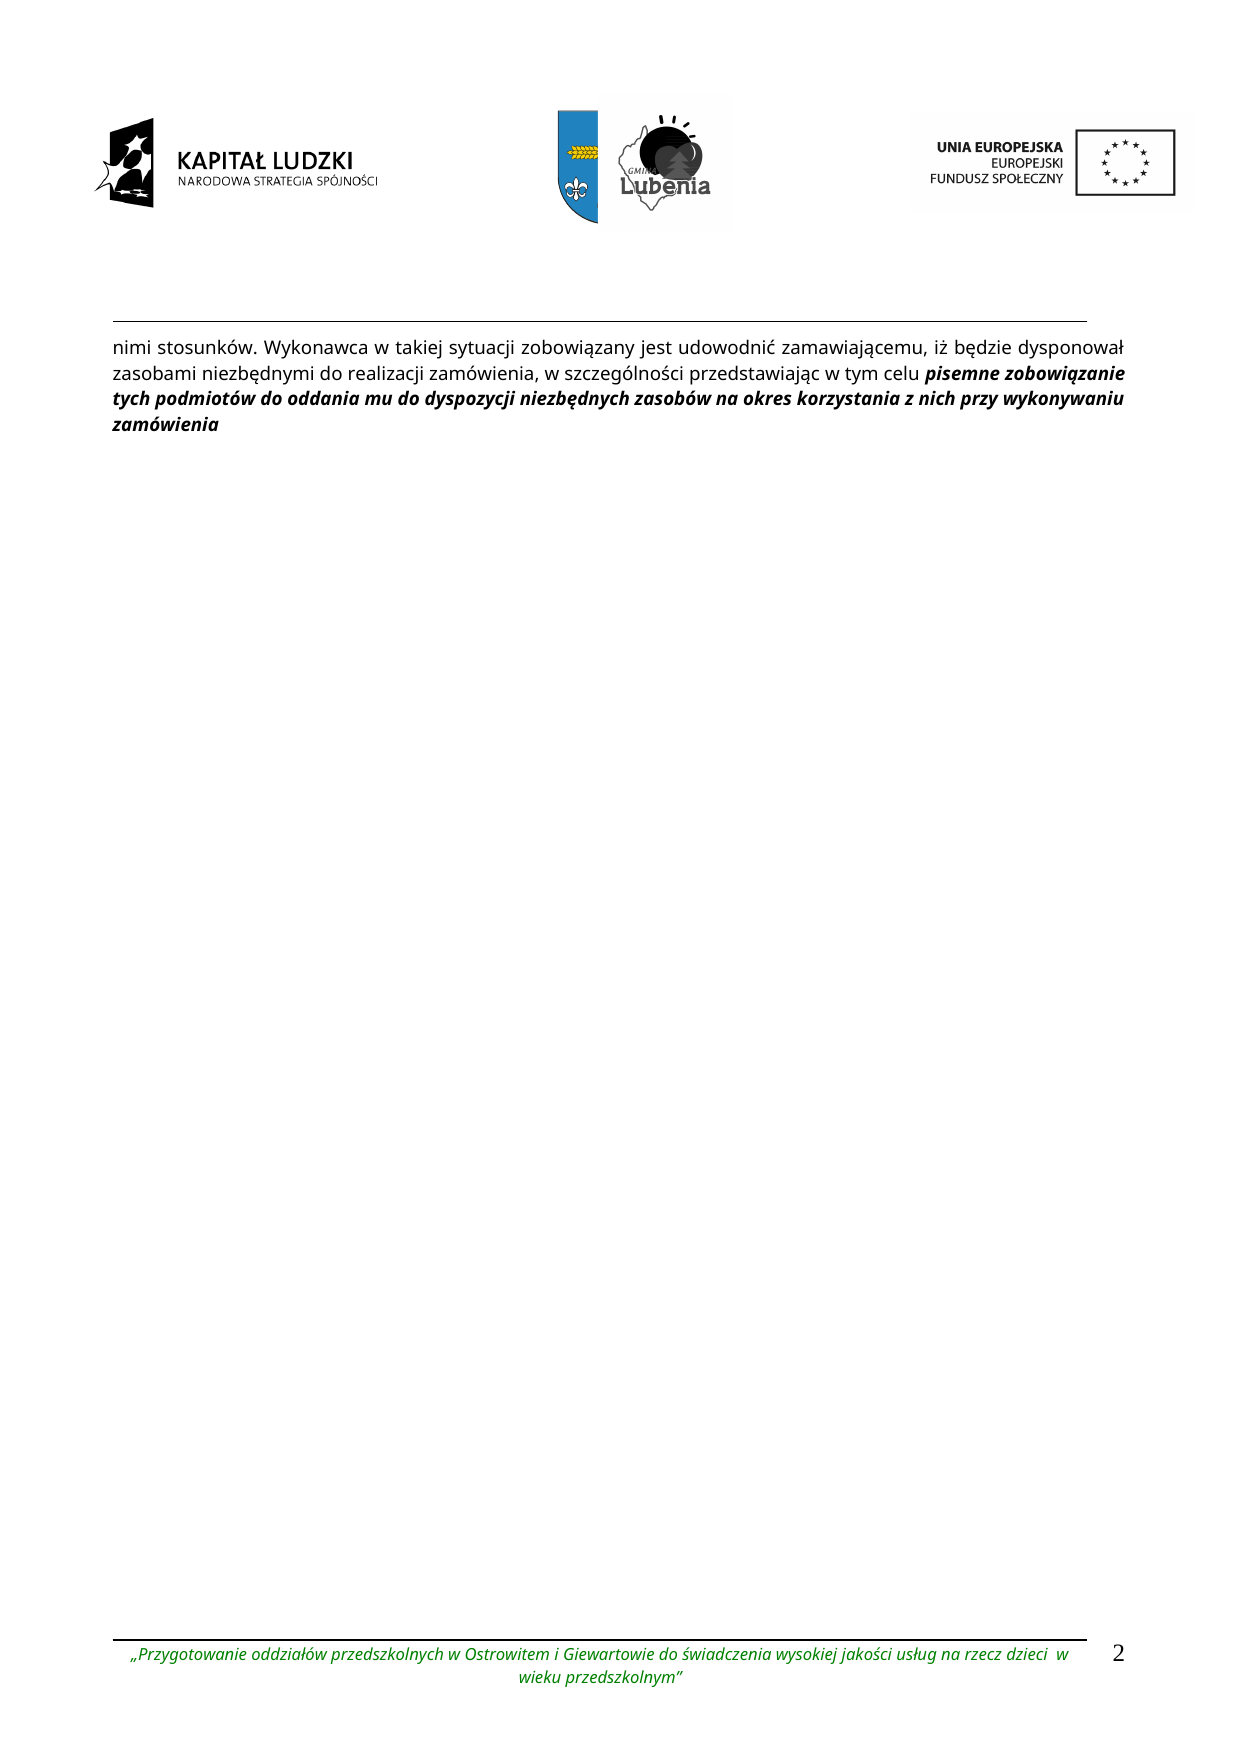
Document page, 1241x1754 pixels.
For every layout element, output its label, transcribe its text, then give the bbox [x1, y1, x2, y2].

picture [910, 112, 1195, 214]
picture [597, 93, 733, 232]
picture [54, 73, 421, 252]
